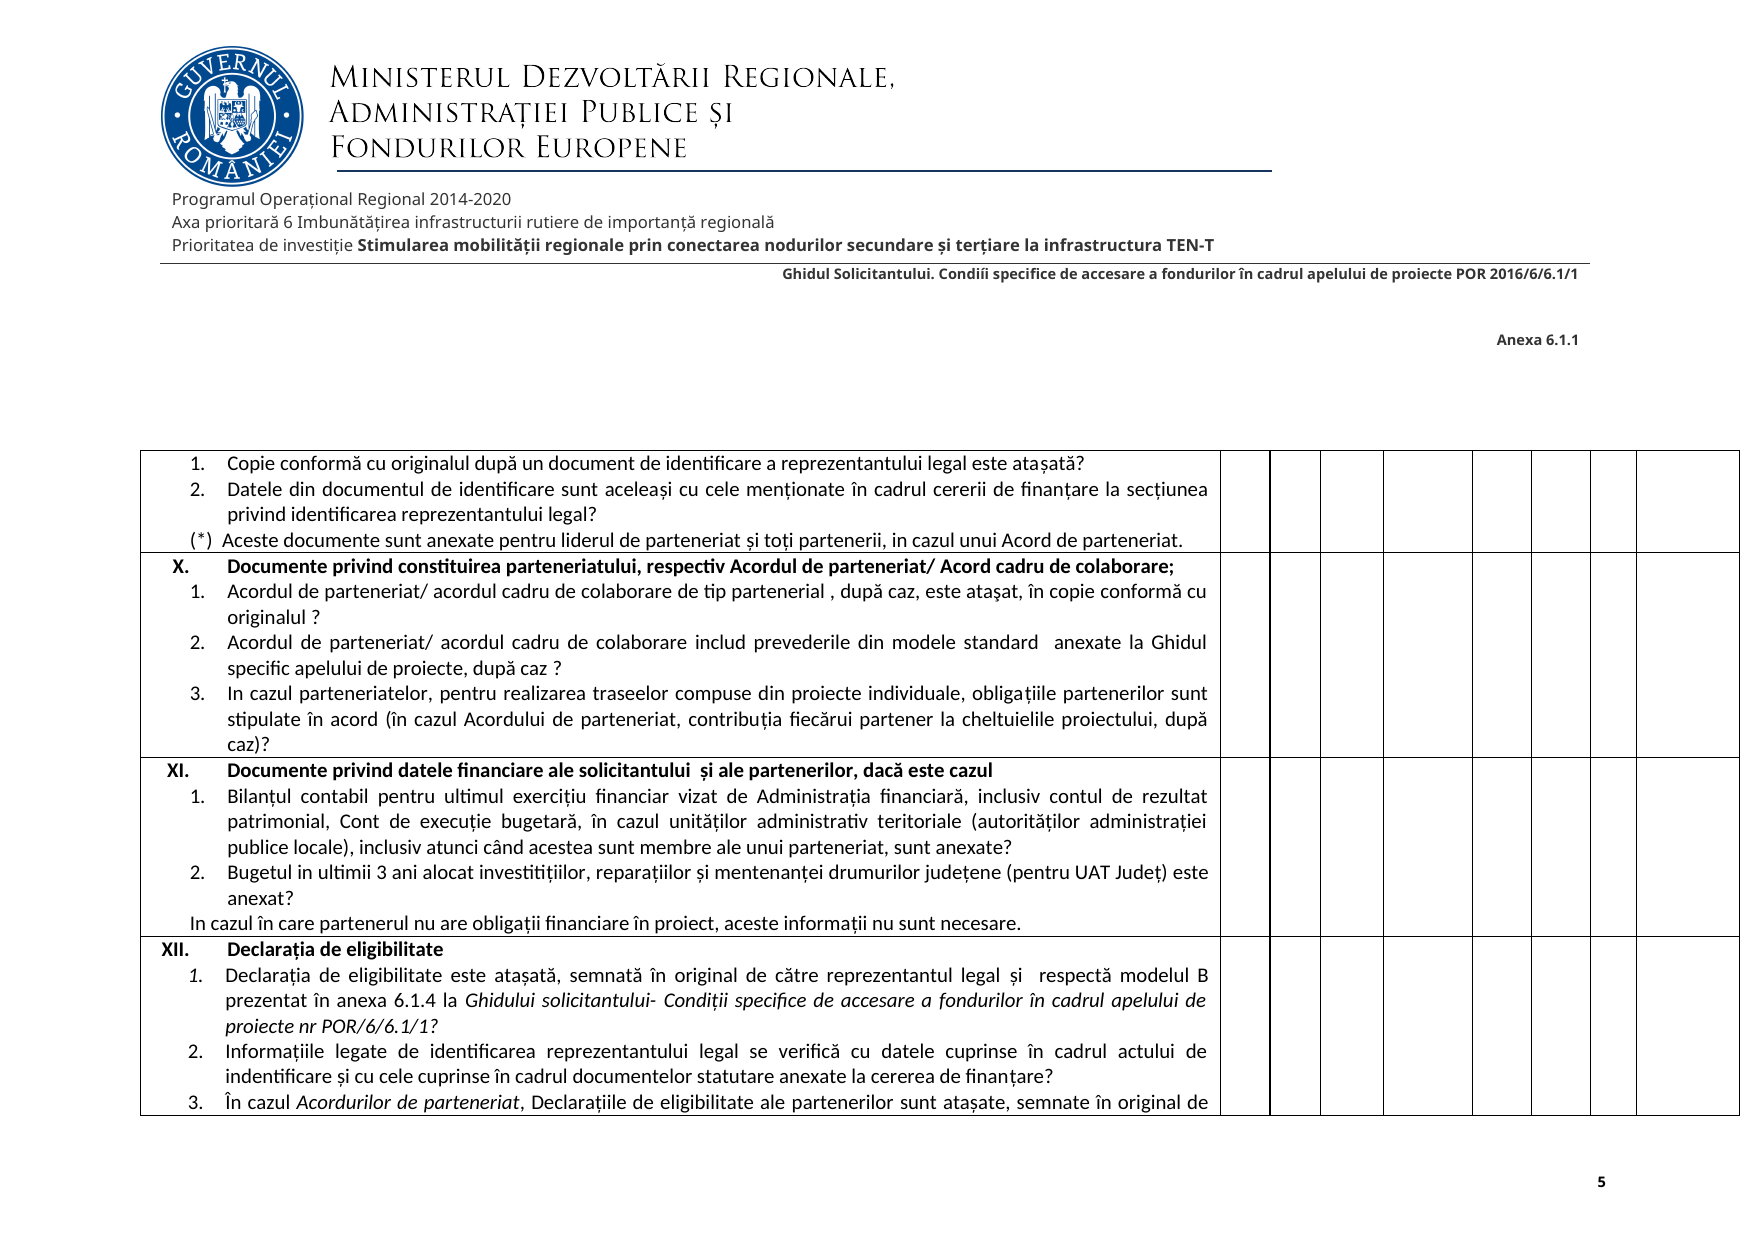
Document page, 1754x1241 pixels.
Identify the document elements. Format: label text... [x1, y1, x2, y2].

table_cell [1532, 758, 1590, 936]
table_cell [1637, 553, 1739, 757]
table_cell [1221, 758, 1269, 936]
table_cell [1321, 758, 1383, 936]
table_cell [1591, 451, 1636, 552]
table_cell [1532, 937, 1590, 1114]
picture [159, 44, 905, 188]
table_cell [1637, 937, 1739, 1114]
table_cell [1271, 553, 1320, 757]
table_cell Documente privind identificarea reprezentantului legal al solicitantului și partenerilor (dacă este cazul)(*) Copie conformă cu originalul după un document de identificare a reprezentantului legal este atașată? Datele din documentul de identificare sunt aceleași cu cele menționate în cadrul cererii de finanțare la secțiunea privind identificarea reprezentantului legal? (*) Aceste documente sunt anexate pentru liderul de parteneriat și toți partenerii, in cazul unui Acord de parteneriat. [141, 451, 1220, 552]
table_cell [1221, 937, 1269, 1114]
table_cell [1473, 451, 1531, 552]
table_cell [1271, 758, 1320, 936]
table_cell [1321, 937, 1383, 1114]
table_cell Documente privind constituirea parteneriatului, respectiv Acordul de parteneriat/ Acord cadru de colaborare; Acordul de parteneriat/ acordul cadru de colaborare de tip partenerial , după caz, este ataşat, în copie conformă cu originalul ? Acordul de parteneriat/ acordul cadru de colaborare includ prevederile din modele standard anexate la Ghidul specific apelului de proiecte, după caz ? In cazul parteneriatelor, pentru realizarea traseelor compuse din proiecte individuale, obligațiile partenerilor sunt stipulate în acord (în cazul Acordului de parteneriat, contribuția fiecărui partener la cheltuielile proiectului, după caz)? [141, 553, 1220, 757]
table_cell [1271, 451, 1320, 552]
table_cell [1271, 937, 1320, 1114]
table_cell Documente privind datele financiare ale solicitantului și ale partenerilor, dacă este cazul Bilanţul contabil pentru ultimul exercițiu financiar vizat de Administraţia financiară, inclusiv contul de rezultat patrimonial, Cont de execuţie bugetară, în cazul unităţilor administrativ teritoriale (autorităţilor administraţiei publice locale), inclusiv atunci când acestea sunt membre ale unui parteneriat, sunt anexate? Bugetul in ultimii 3 ani alocat investitițiilor, reparațiilor și mentenanței drumurilor județene (pentru UAT Județ) este anexat? In cazul în care partenerul nu are obligații financiare în proiect, aceste informații nu sunt necesare. [141, 758, 1220, 936]
table_cell [1473, 758, 1531, 936]
table_cell [1473, 553, 1531, 757]
table_cell [1384, 451, 1472, 552]
table_cell [1532, 553, 1590, 757]
table_cell [1637, 451, 1739, 552]
table_cell [1321, 451, 1383, 552]
table_cell [1384, 758, 1472, 936]
table_cell [1532, 451, 1590, 552]
table_cell [1591, 553, 1636, 757]
table_cell [1384, 937, 1472, 1114]
table_cell [1637, 758, 1739, 936]
table_cell [1384, 553, 1472, 757]
table_cell [1473, 937, 1531, 1114]
table_cell [1221, 553, 1269, 757]
table_cell [1221, 451, 1269, 552]
table_cell [1321, 553, 1383, 757]
table_cell [1591, 758, 1636, 936]
table_cell [1591, 937, 1636, 1114]
table_cell Declarația de eligibilitate Declaraţia de eligibilitate este ataşată, semnată în original de către reprezentantul legal și respectă modelul B prezentat în anexa 6.1.4 la Ghidului solicitantului- Condiții specifice de accesare a fondurilor în cadrul apelului de proiecte nr POR/6/6.1/1? Informațiile legate de identificarea reprezentantului legal se verifică cu datele cuprinse în cadrul actului de indentificare și cu cele cuprinse în cadrul documentelor statutare anexate la cererea de finanțare? În cazul Acordurilor de parteneriat, Declaraţiile de eligibilitate ale partenerilor sunt ataşate, semnate în original de către reprezentantul legal al acestora și respectă modelul B prezentat în anexa 6.1.4 la Ghidului solicitantului- Condiții specifice de accesare a fondurilor în cadrul apelului de proiecte nr POR/6/6.1/1? In cazul Acordurilor cadru de colaborare, Declaraţiile de eligibilitate ale partenerilor sunt ataşate, semnate în original de către reprezentantul legal al acestora și respectă modelul B standard din cadrul Ghidului specific apelului de proiecte? [141, 937, 1220, 1114]
